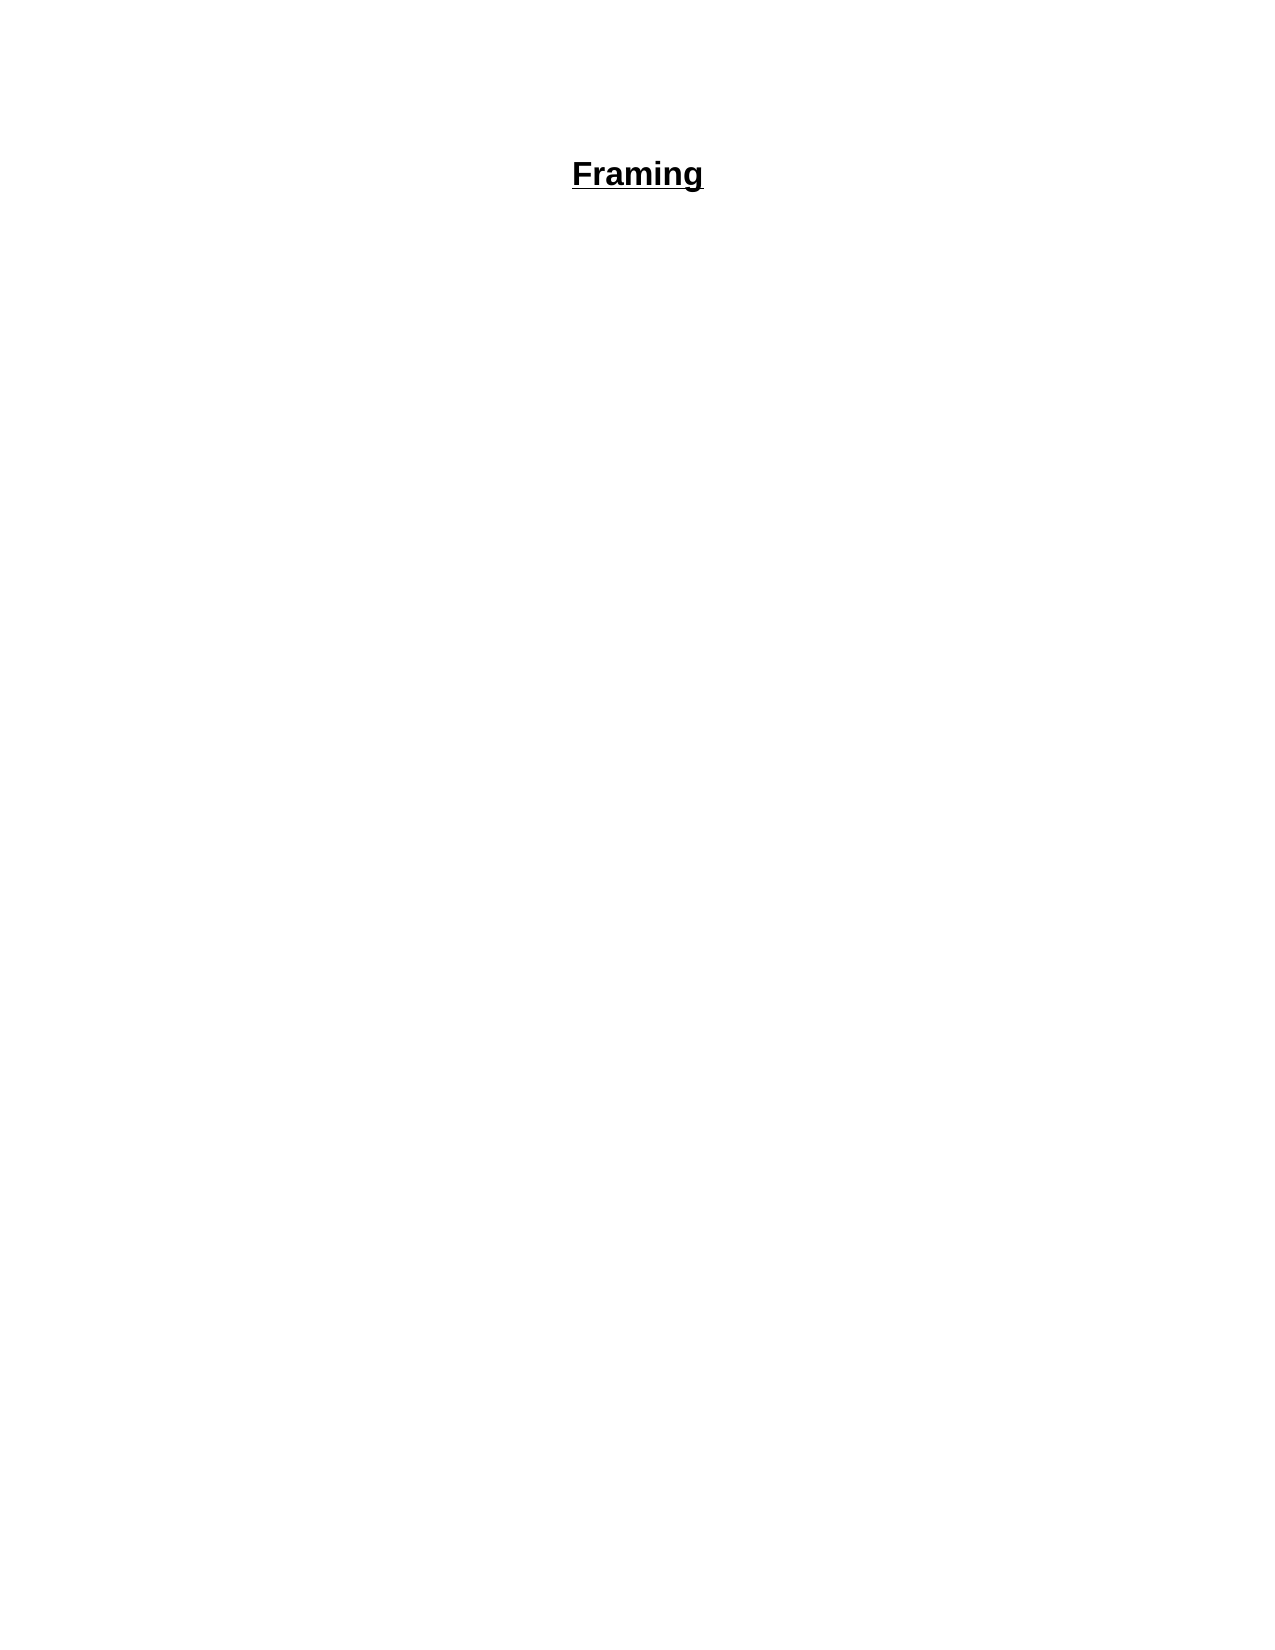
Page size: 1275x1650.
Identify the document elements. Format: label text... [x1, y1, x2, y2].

subtitle Framing [187, 154, 1087, 193]
